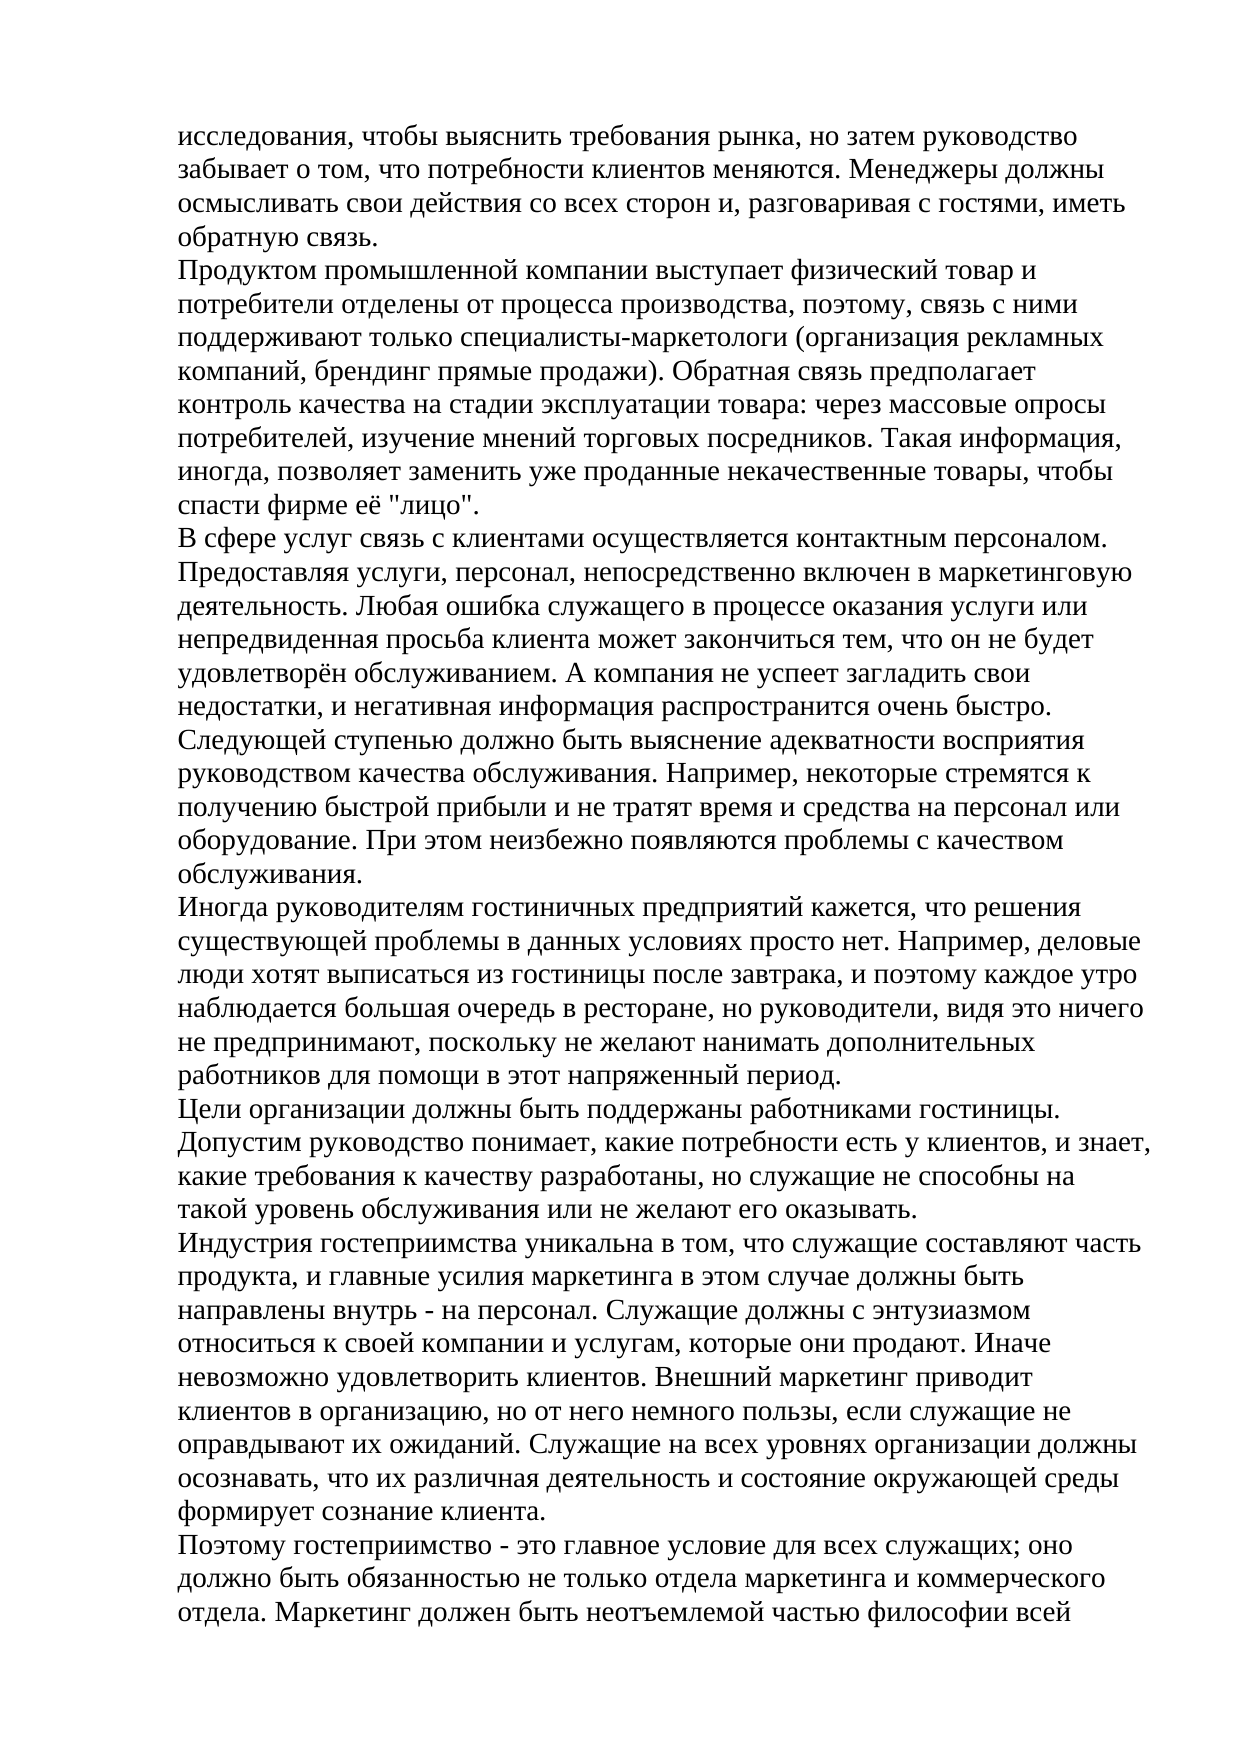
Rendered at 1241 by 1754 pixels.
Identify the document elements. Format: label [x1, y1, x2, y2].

text [177, 118, 1152, 1627]
